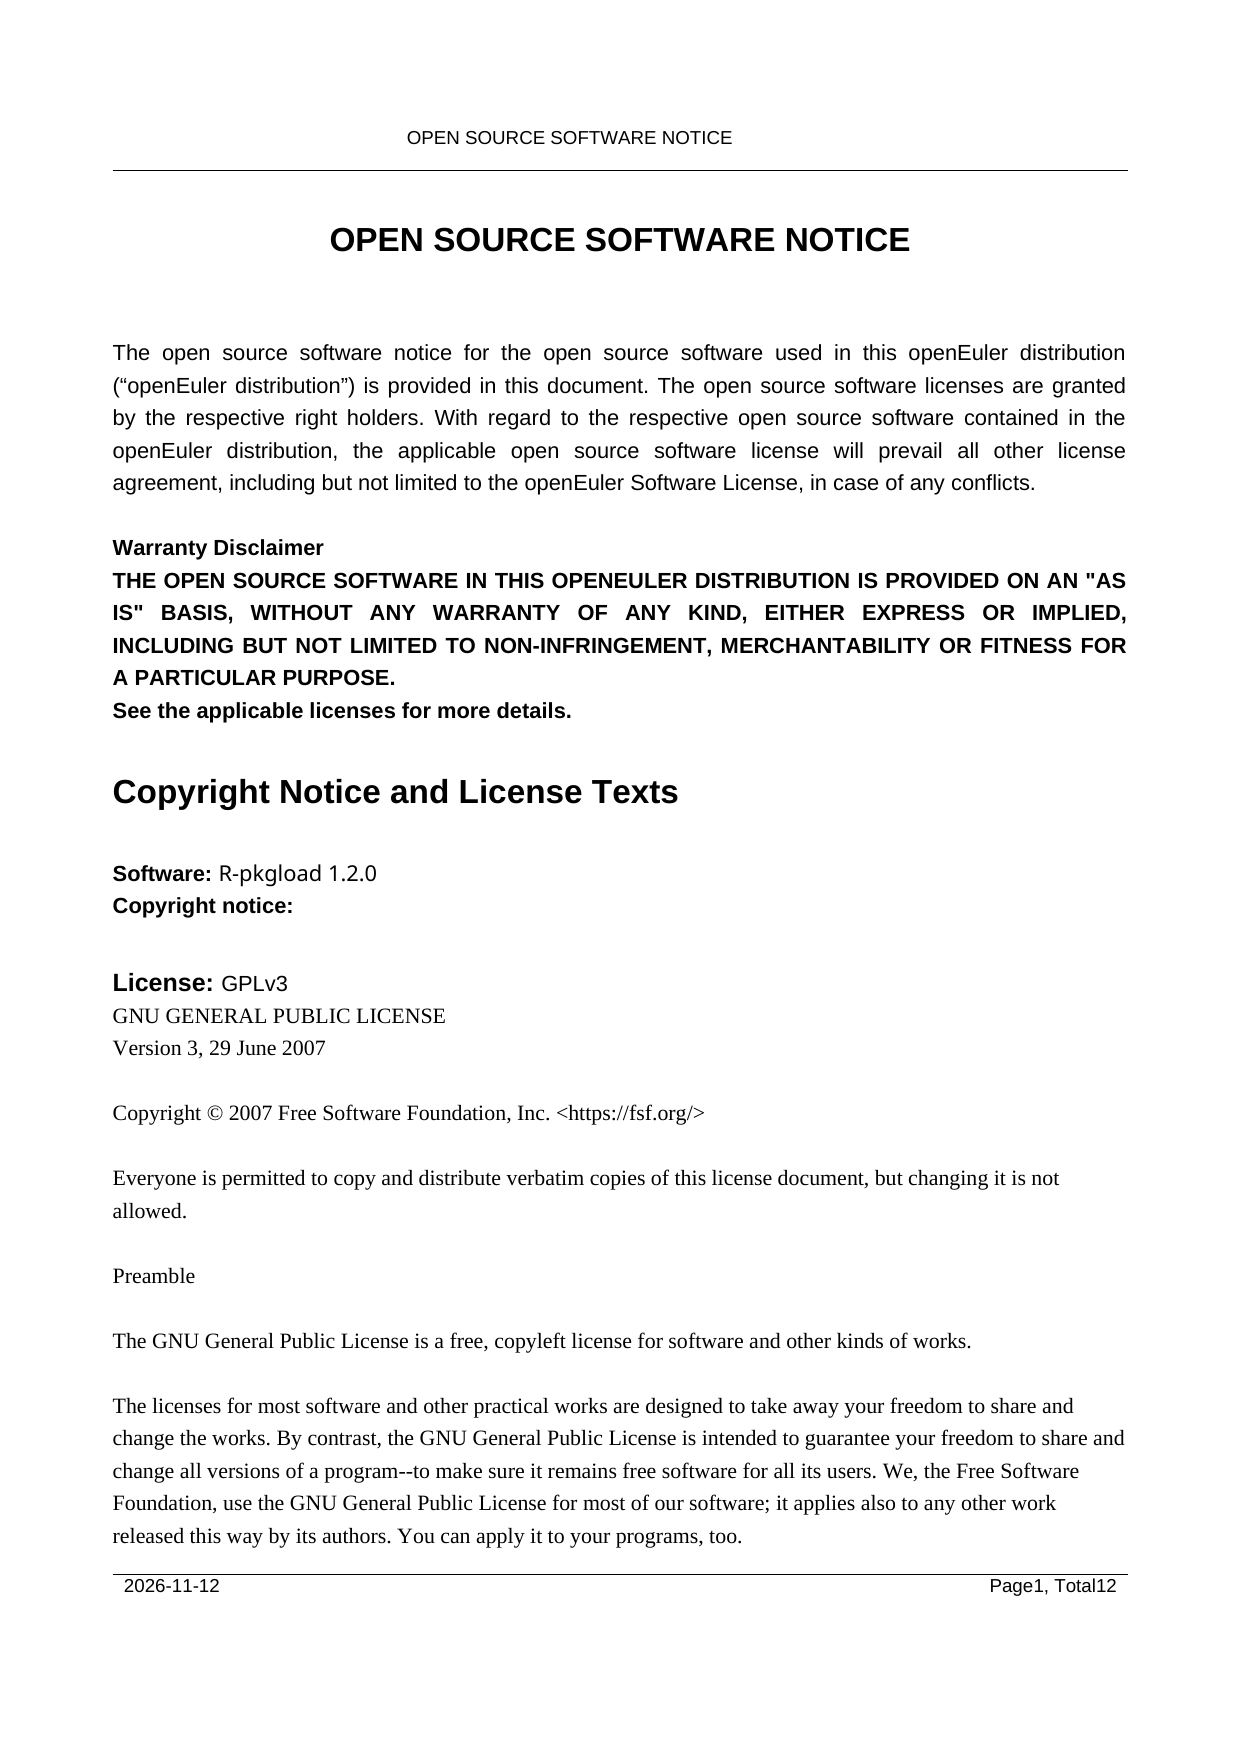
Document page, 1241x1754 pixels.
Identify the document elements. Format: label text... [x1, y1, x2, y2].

text Copyright notice: [112, 889, 1128, 921]
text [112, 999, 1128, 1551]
title Software: R-pkgload 1.2.0 [112, 856, 1128, 889]
text OPEN SOURCE SOFTWARE NOTICE [112, 206, 1128, 271]
text Warranty Disclaimer [112, 531, 1128, 564]
text License: GPLv3 [112, 966, 1128, 999]
text The open source software notice for the open source software used in this openEuler distribution (“openEuler distribution”) is provided in this document. The open source software licenses are granted by the respective right holders. With regard to the respective open source software contained in the openEuler distribution, the applicable open source software license will prevail all other license agreement, including but not limited to the openEuler Software License, in case of any conflicts. [112, 336, 1128, 499]
text Copyright Notice and License Texts [112, 759, 1128, 824]
text THE OPEN SOURCE SOFTWARE IN THIS OPENEULER DISTRIBUTION IS PROVIDED ON AN "AS IS" BASIS, WITHOUT ANY WARRANTY OF ANY KIND, EITHER EXPRESS OR IMPLIED, INCLUDING BUT NOT LIMITED TO NON-INFRINGEMENT, MERCHANTABILITY OR FITNESS FOR A PARTICULAR PURPOSE. See the applicable licenses for more details. [112, 564, 1128, 726]
